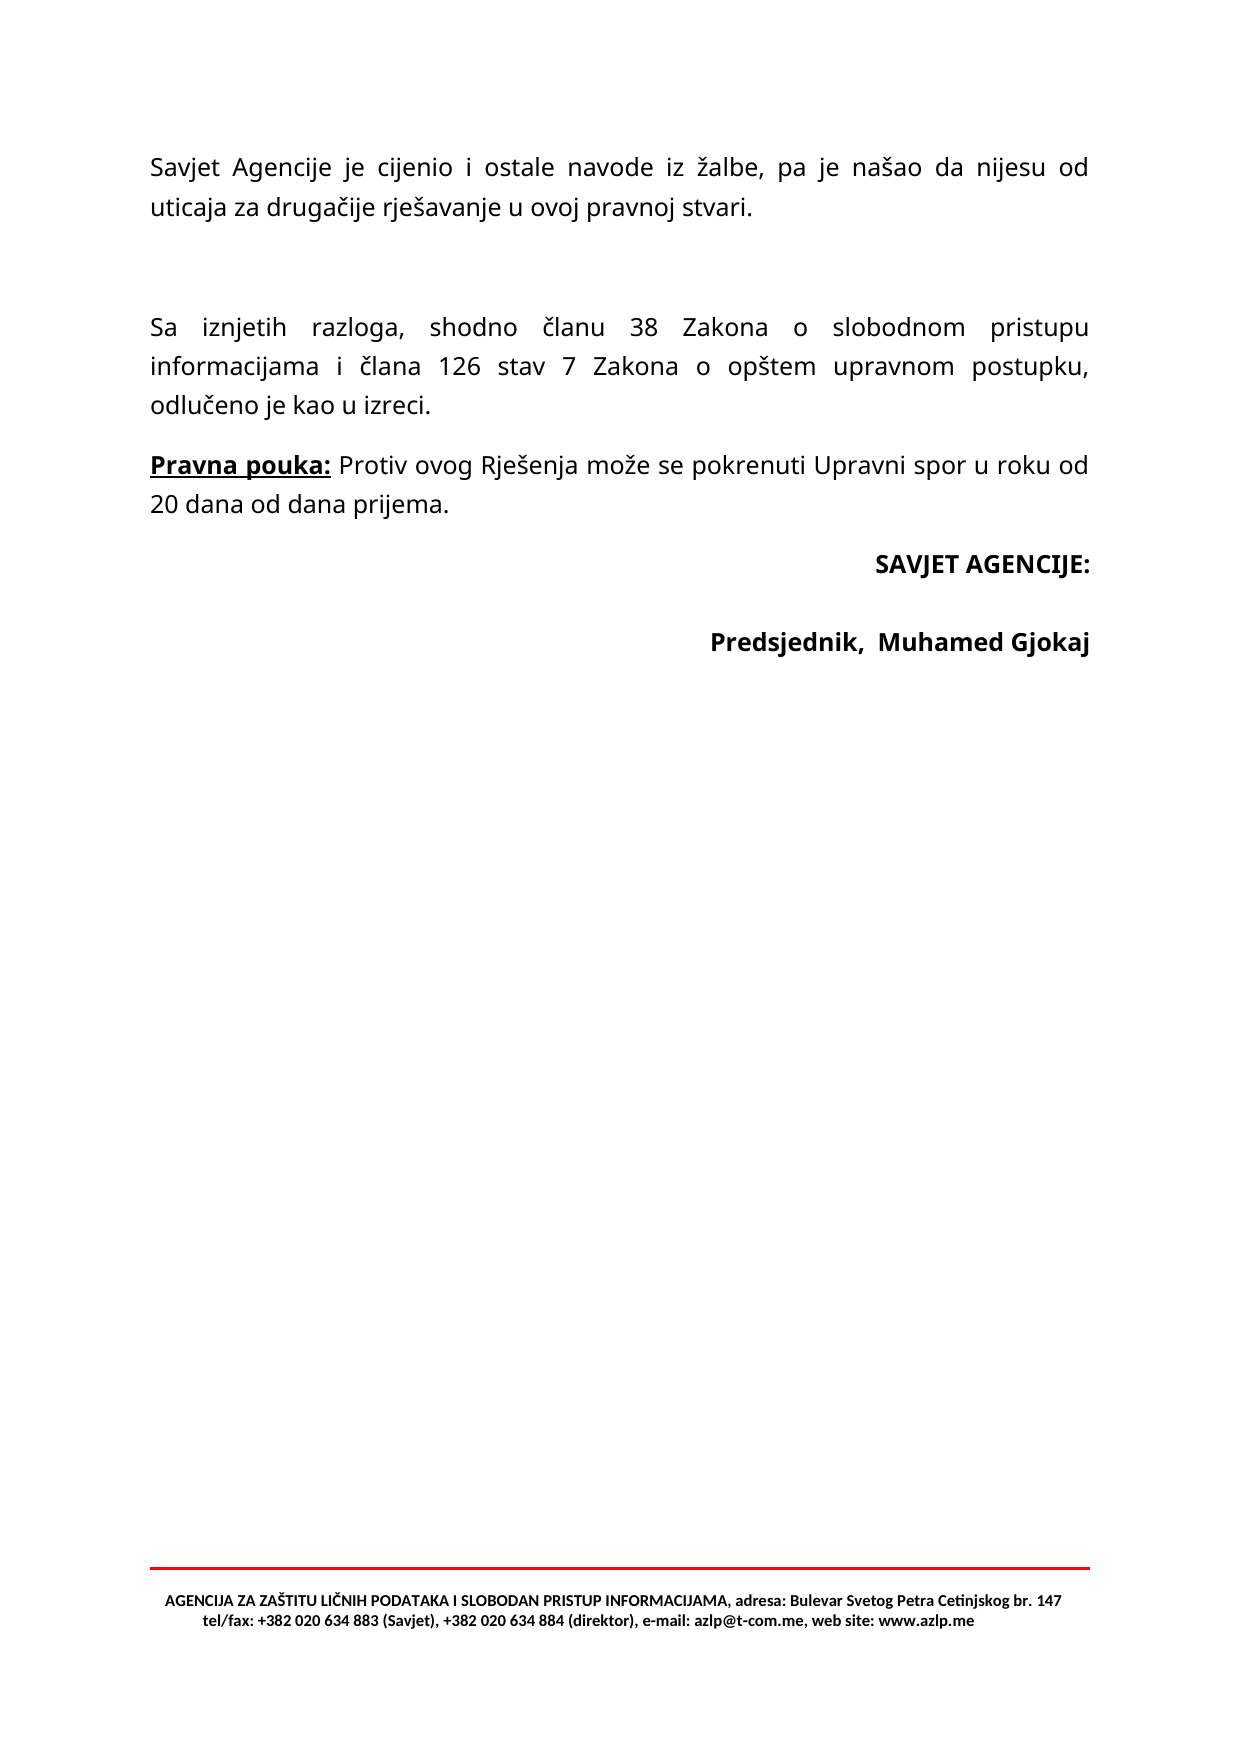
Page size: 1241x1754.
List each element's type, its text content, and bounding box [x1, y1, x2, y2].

text Pravna pouka: Protiv ovog Rješenja može se pokrenuti Upravni spor u roku od 20 dana od dana prijema. [150, 447, 1090, 521]
text Savjet Agencije je cijenio i ostale navode iz žalbe, pa je našao da nijesu od uticaja za drugačije rješavanje u ovoj pravnoj stvari. [150, 150, 1090, 223]
text SAVJET AGENCIJE: [150, 547, 1090, 581]
text Sa iznjetih razloga, shodno članu 38 Zakona o slobodnom pristupu informacijama i člana 126 stav 7 Zakona o opštem upravnom postupku, odlučeno je kao u izreci. [150, 309, 1090, 422]
text Predsjednik, Muhamed Gjokaj [150, 625, 1090, 659]
